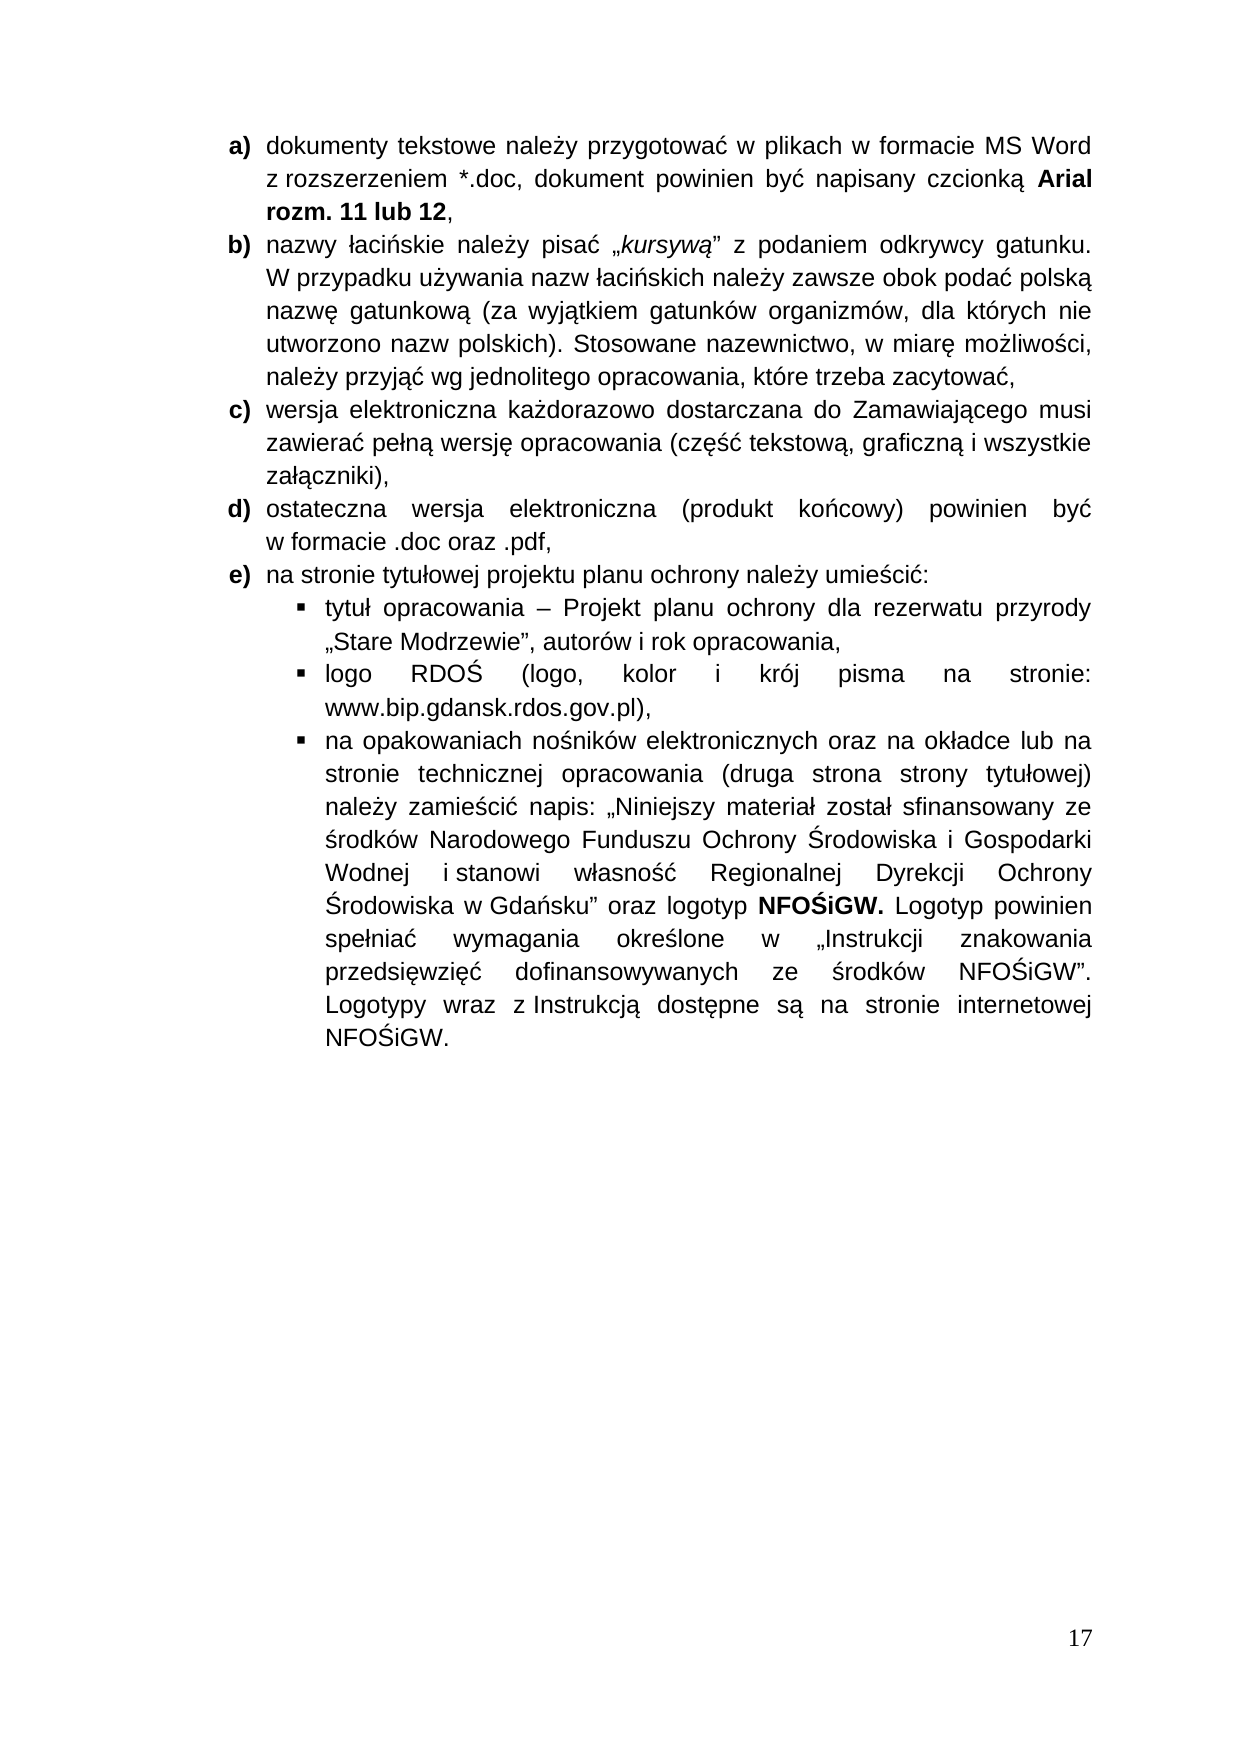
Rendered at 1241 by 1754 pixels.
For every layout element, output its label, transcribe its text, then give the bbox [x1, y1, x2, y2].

list na stronie tytułowej projektu planu ochrony należy umieścić: [251, 560, 1093, 589]
list tytuł opracowania – Projekt planu ochrony dla rezerwatu przyrody „Stare Modrzewie”, autorów i rok opracowania, [295, 593, 1093, 655]
list ostateczna wersja elektroniczna (produkt końcowy) powinien być w formacie .doc oraz .pdf, [251, 494, 1093, 556]
list logo RDOŚ (logo, kolor i krój pisma na stronie: www.bip.gdansk.rdos.gov.pl), [295, 659, 1093, 721]
list nazwy łacińskie należy pisać „kursywą” z podaniem odkrywcy gatunku. W przypadku używania nazw łacińskich należy zawsze obok podać polską nazwę gatunkową (za wyjątkiem gatunków organizmów, dla których nie utworzono nazw polskich). Stosowane nazewnictwo, w miarę możliwości, należy przyjąć wg jednolitego opracowania, które trzeba zacytować, [251, 230, 1093, 391]
list wersja elektroniczna każdorazowo dostarczana do Zamawiającego musi zawierać pełną wersję opracowania (część tekstową, graficzną i wszystkie załączniki), [251, 395, 1093, 490]
list na opakowaniach nośników elektronicznych oraz na okładce lub na stronie technicznej opracowania (druga strona strony tytułowej) należy zamieścić napis: „Niniejszy materiał został sfinansowany ze środków Narodowego Funduszu Ochrony Środowiska i Gospodarki Wodnej i stanowi własność Regionalnej Dyrekcji Ochrony Środowiska w Gdańsku” oraz logotyp NFOŚiGW. Logotyp powinien spełniać wymagania określone w „Instrukcji znakowania przedsięwzięć dofinansowywanych ze środków NFOŚiGW”. Logotypy wraz z Instrukcją dostępne są na stronie internetowej NFOŚiGW. [295, 726, 1093, 1052]
list dokumenty tekstowe należy przygotować w plikach w formacie MS Word z rozszerzeniem *.doc, dokument powinien być napisany czcionką Arial rozm. 11 lub 12, [251, 131, 1093, 226]
